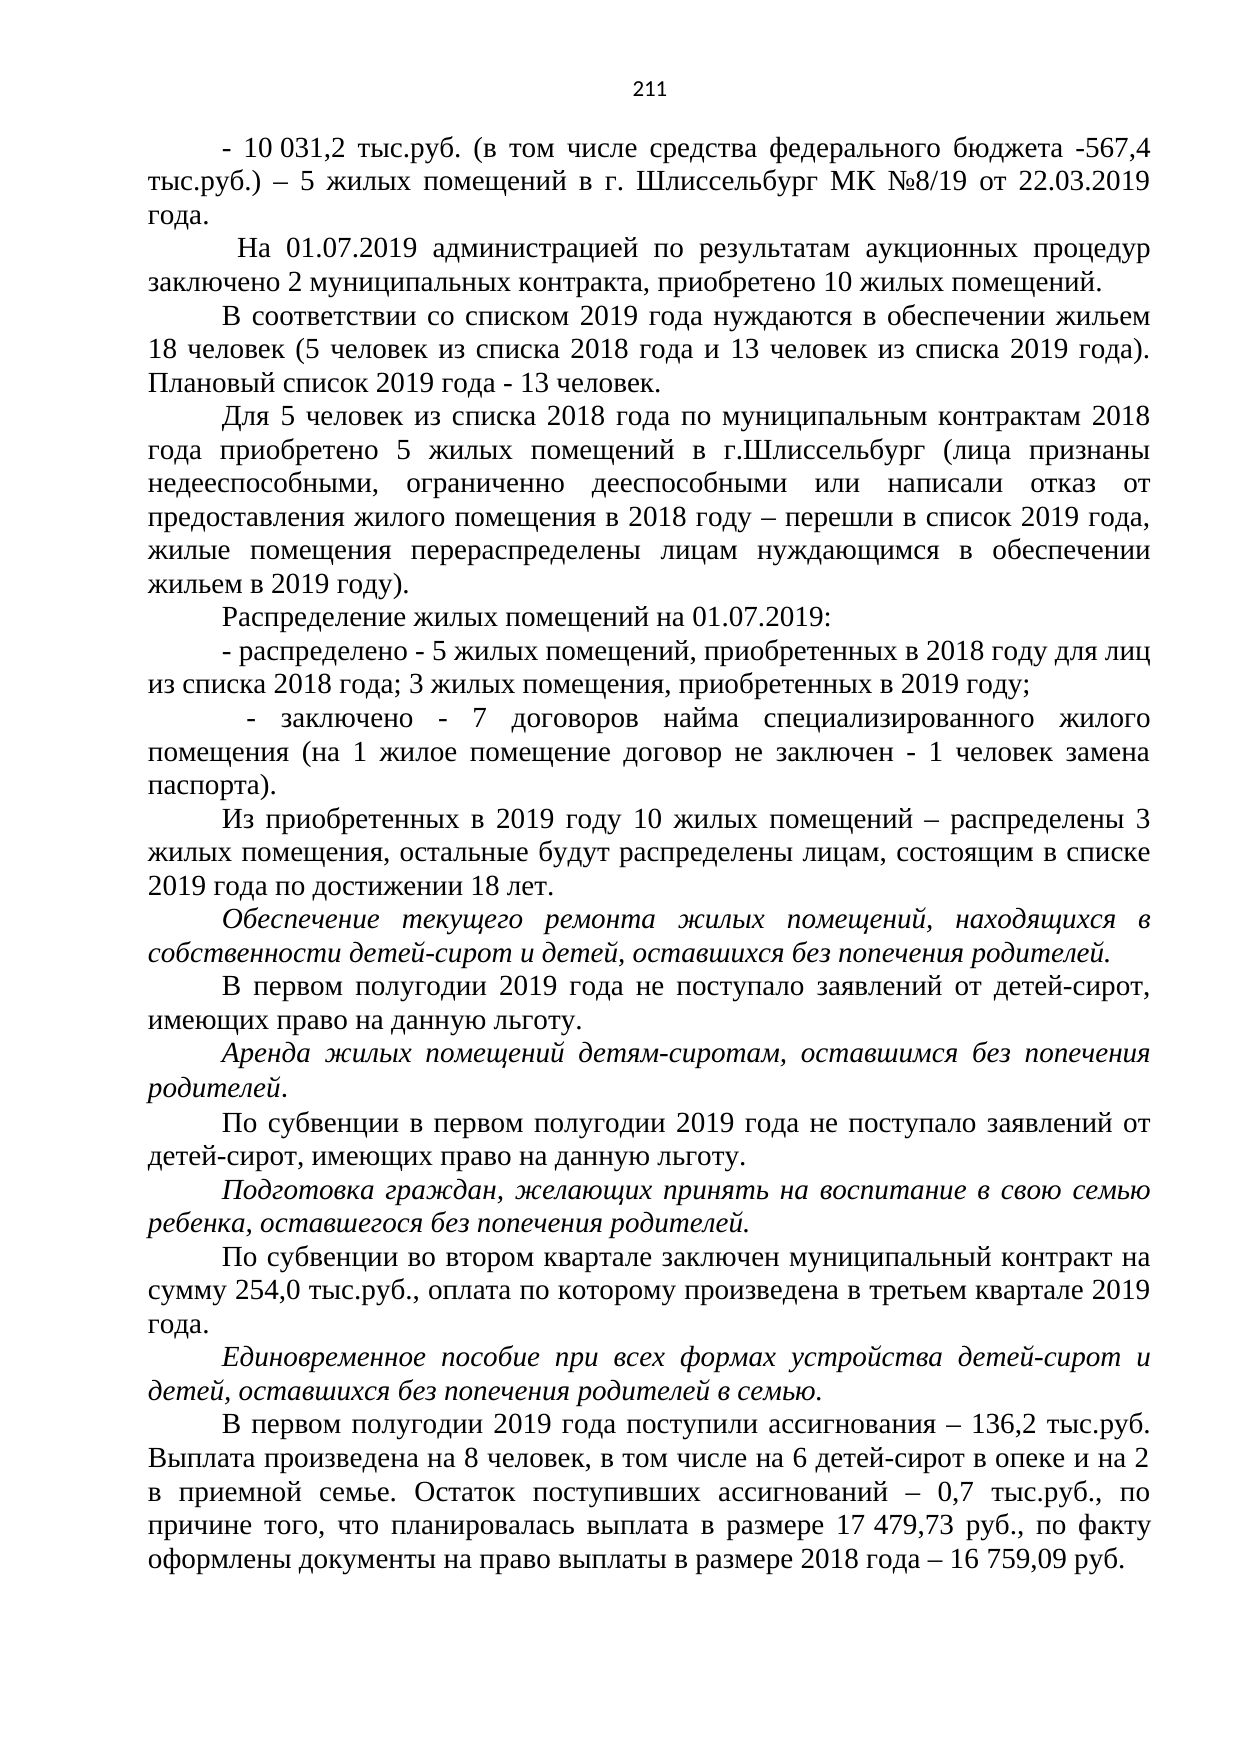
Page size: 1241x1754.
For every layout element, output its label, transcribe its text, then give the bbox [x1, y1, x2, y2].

text - 10 031,2 тыс.руб. (в том числе средства федерального бюджета -567,4 тыс.руб.) – 5 жилых помещений в г. Шлиссельбург МК №8/19 от 22.03.2019 года. [148, 130, 1152, 231]
text В первом полугодии 2019 года поступили ассигнования – 136,2 тыс.руб. Выплата произведена на 8 человек, в том числе на 6 детей-сирот в опеке и на 2 в приемной семье. Остаток поступивших ассигнований – 0,7 тыс.руб., по причине того, что планировалась выплата в размере 17 479,73 руб., по факту оформлены документы на право выплаты в размере 2018 года – 16 759,09 руб. [148, 1407, 1152, 1574]
text Единовременное пособие при всех формах устройства детей-сирот и детей, оставшихся без попечения родителей в семью. [148, 1339, 1152, 1407]
text По субвенции в первом полугодии 2019 года не поступало заявлений от детей-сирот, имеющих право на данную льготу. [148, 1105, 1152, 1172]
text - распределено - 5 жилых помещений, приобретенных в 2018 году для лиц из списка 2018 года; 3 жилых помещения, приобретенных в 2019 году; [148, 633, 1152, 700]
text В соответствии со списком 2019 года нуждаются в обеспечении жильем 18 человек (5 человек из списка 2018 года и 13 человек из списка 2019 года). Плановый список 2019 года - 13 человек. [148, 298, 1152, 398]
text - заключено - 7 договоров найма специализированного жилого помещения (на 1 жилое помещение договор не заключен - 1 человек замена паспорта). [148, 700, 1152, 801]
text По субвенции во втором квартале заключен муниципальный контракт на сумму 254,0 тыс.руб., оплата по которому произведена в третьем квартале 2019 года. [148, 1239, 1152, 1339]
text Подготовка граждан, желающих принять на воспитание в свою семью ребенка, оставшегося без попечения родителей. [148, 1172, 1152, 1239]
text В первом полугодии 2019 года не поступало заявлений от детей-сирот, имеющих право на данную льготу. [148, 968, 1152, 1036]
text Обеспечение текущего ремонта жилых помещений, находящихся в собственности детей-сирот и детей, оставшихся без попечения родителей. [148, 901, 1152, 968]
text Аренда жилых помещений детям-сиротам, оставшимся без попечения родителей. [148, 1036, 1152, 1105]
text Для 5 человек из списка 2018 года по муниципальным контрактам 2018 года приобретено 5 жилых помещений в г.Шлиссельбург (лица признаны недееспособными, ограниченно дееспособными или написали отказ от предоставления жилого помещения в 2018 году – перешли в список 2019 года, жилые помещения перераспределены лицам нуждающимся в обеспечении жильем в 2019 году). [148, 398, 1152, 599]
text Из приобретенных в 2019 году 10 жилых помещений – распределены 3 жилых помещения, остальные будут распределены лицам, состоящим в списке 2019 года по достижении 18 лет. [148, 801, 1152, 901]
text На 01.07.2019 администрацией по результатам аукционных процедур заключено 2 муниципальных контракта, приобретено 10 жилых помещений. [148, 231, 1152, 298]
text Распределение жилых помещений на 01.07.2019: [148, 599, 1152, 633]
